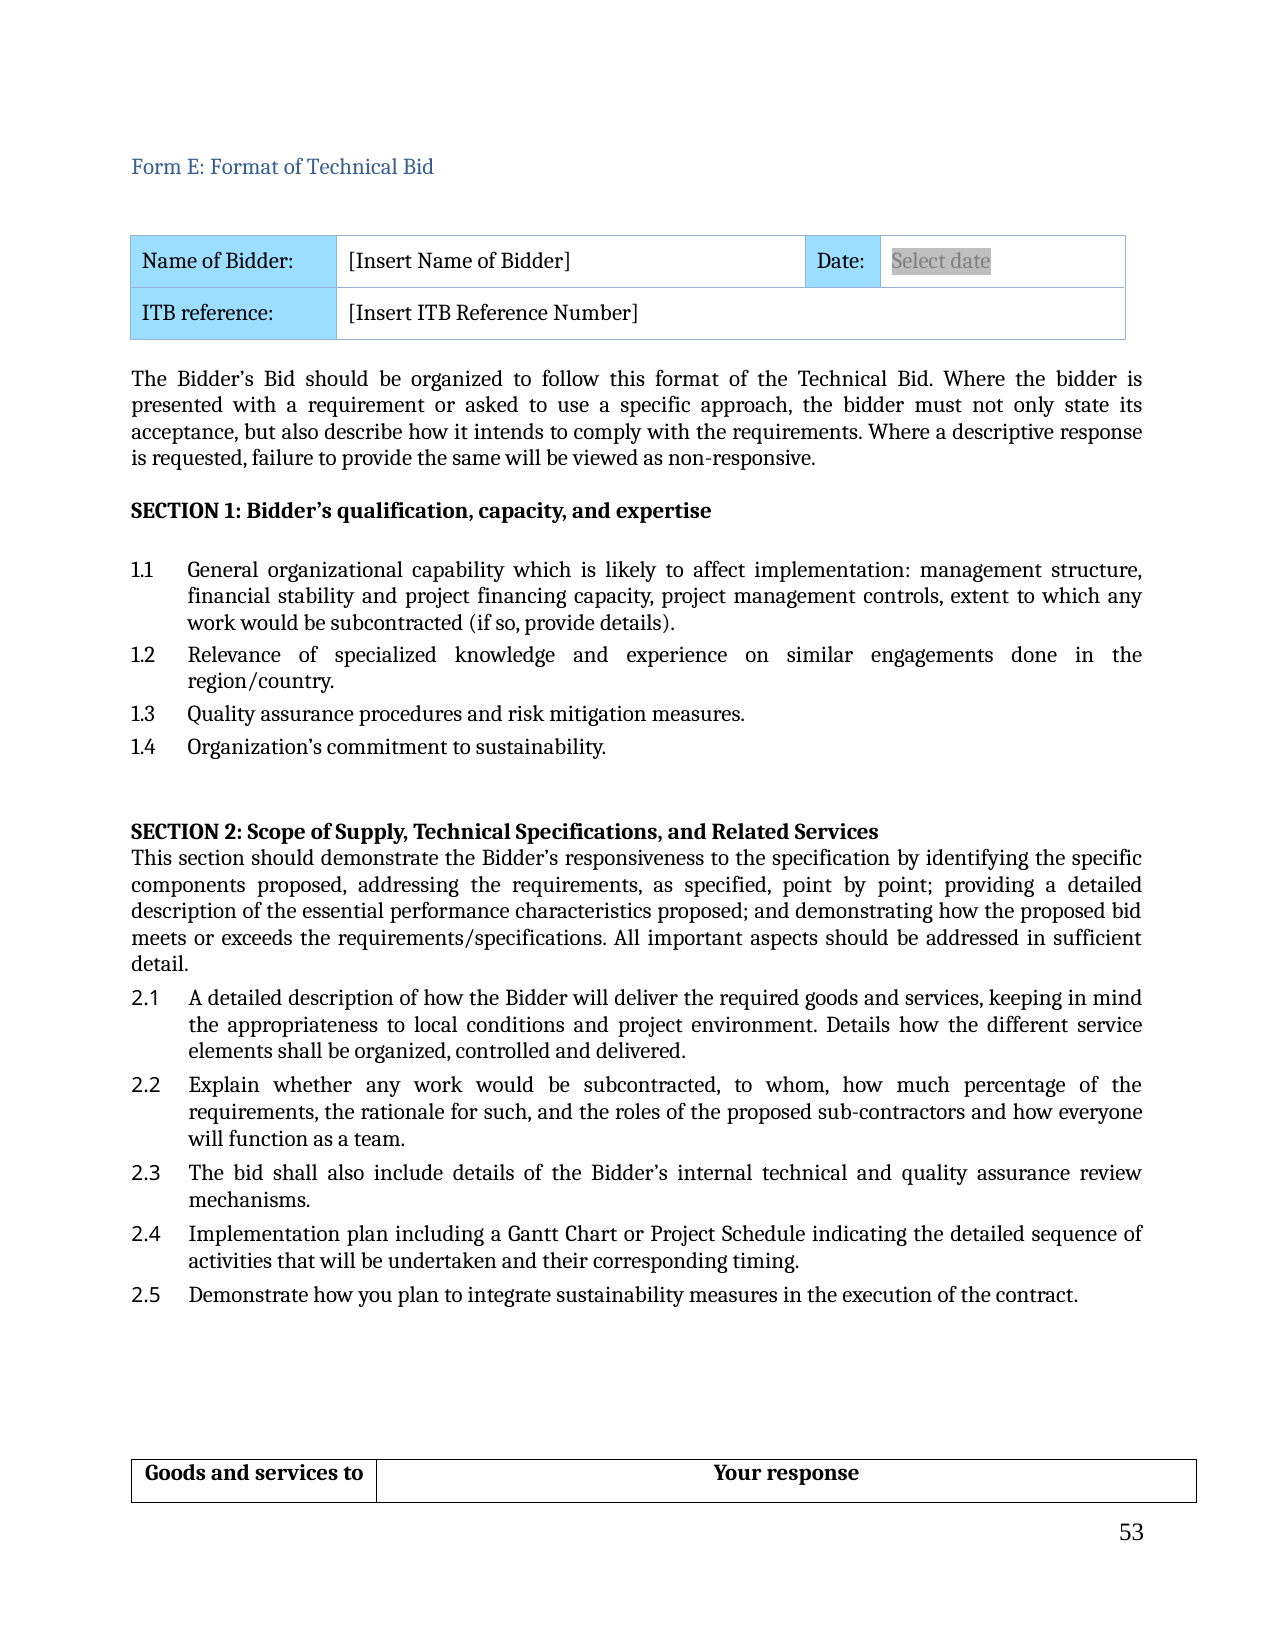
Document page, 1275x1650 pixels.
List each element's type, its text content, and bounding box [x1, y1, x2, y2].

list Organization’s commitment to sustainability. [131, 733, 1144, 760]
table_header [132, 1460, 376, 1502]
table_header [Insert Name of Bidder] [337, 236, 805, 287]
text This section should demonstrate the Bidder’s responsiveness to the specification by identifying the specific components proposed, addressing the requirements, as specified, point by point; providing a detailed description of the essential performance characteristics proposed; and demonstrating how the proposed bid meets or exceeds the requirements/specifications. All important aspects should be addressed in sufficient detail. [131, 845, 1144, 977]
table_header Date: [806, 236, 880, 287]
text The Bidder’s Bid should be organized to follow this format of the Technical Bid. Where the bidder is presented with a requirement or asked to use a specific approach, the bidder must not only state its acceptance, but also describe how it intends to comply with the requirements. Where a descriptive response is requested, failure to provide the same will be viewed as non-responsive. [131, 366, 1144, 471]
list Relevance of specialized knowledge and experience on similar engagements done in the region/country. [131, 642, 1144, 695]
table_header [881, 236, 1125, 287]
list Quality assurance procedures and risk mitigation measures. [131, 701, 1144, 727]
text SECTION 2: Scope of Supply, Technical Specifications, and Related Services [131, 819, 1144, 845]
list The bid shall also include details of the Bidder’s internal technical and quality assurance review mechanisms. [131, 1158, 1144, 1213]
list Explain whether any work would be subcontracted, to whom, how much percentage of the requirements, the rationale for such, and the roles of the proposed sub-contractors and how everyone will function as a team. [131, 1071, 1144, 1152]
table_header Your response [377, 1460, 1196, 1502]
list General organizational capability which is likely to affect implementation: management structure, financial stability and project financing capacity, project management controls, extent to which any work would be subcontracted (if so, provide details). [131, 557, 1144, 636]
subtitle Form E: Format of Technical Bid [131, 154, 1144, 181]
text SECTION 1: Bidder’s qualification, capacity, and expertise [131, 498, 1144, 524]
table_cell ITB reference: [131, 288, 336, 339]
list Demonstrate how you plan to integrate sustainability measures in the execution of the contract. [131, 1280, 1144, 1308]
list A detailed description of how the Bidder will deliver the required goods and services, keeping in mind the appropriateness to local conditions and project environment. Details how the different service elements shall be organized, controlled and delivered. [131, 983, 1144, 1064]
list Implementation plan including a Gantt Chart or Project Schedule indicating the detailed sequence of activities that will be undertaken and their corresponding timing. [131, 1219, 1144, 1274]
table_header Name of Bidder: [131, 236, 336, 287]
table_cell [Insert ITB Reference Number] [337, 287, 1125, 339]
